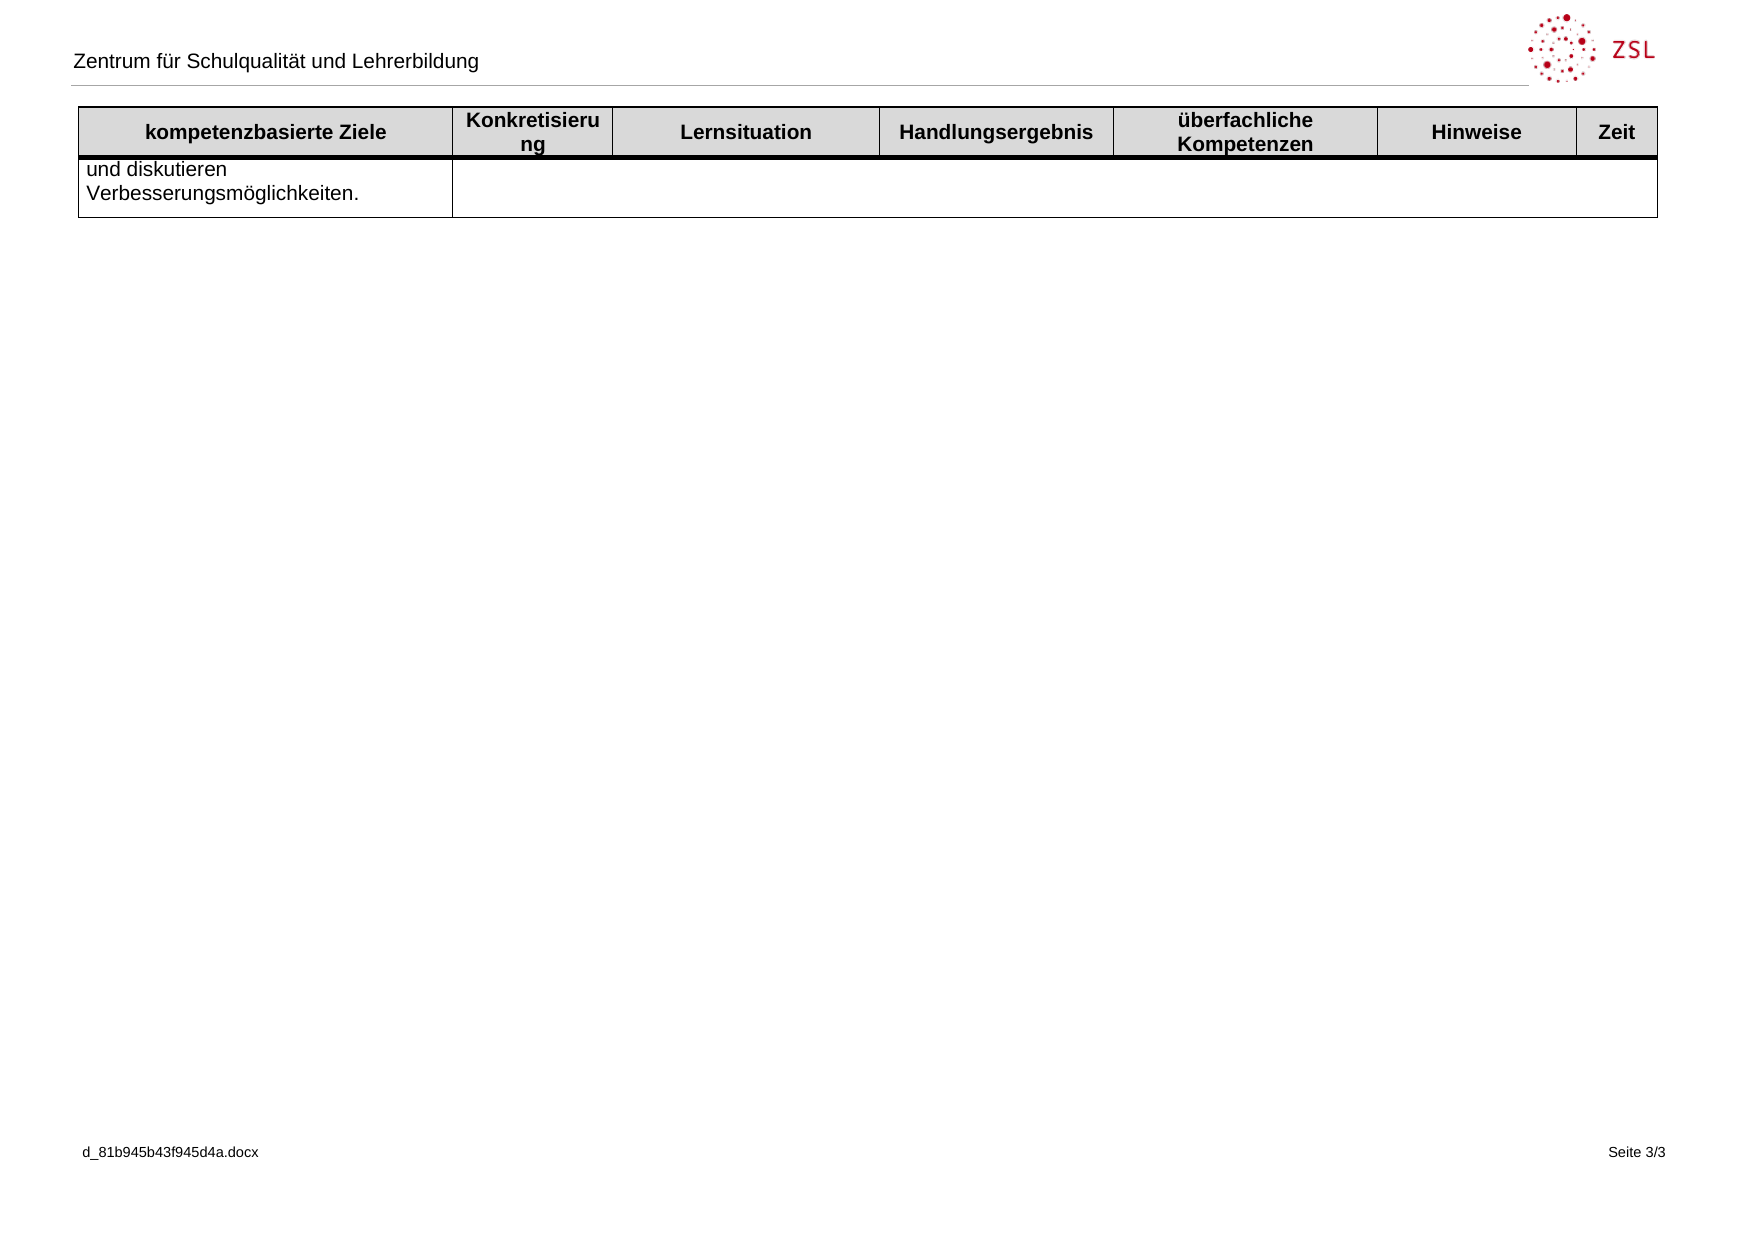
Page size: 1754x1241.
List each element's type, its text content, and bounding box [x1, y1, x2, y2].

picture [1526, 13, 1657, 85]
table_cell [453, 160, 1657, 217]
table_header Zeit [1577, 108, 1657, 155]
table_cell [79, 160, 452, 217]
table_header Handlungsergebnis [880, 108, 1113, 155]
table_header kompetenzbasierte Ziele [79, 108, 452, 155]
table_header überfachliche Kompetenzen [1114, 108, 1377, 155]
table_header Lernsituation [613, 108, 879, 155]
table_header Konkretisierung [453, 108, 612, 155]
table_header Hinweise [1378, 108, 1576, 155]
